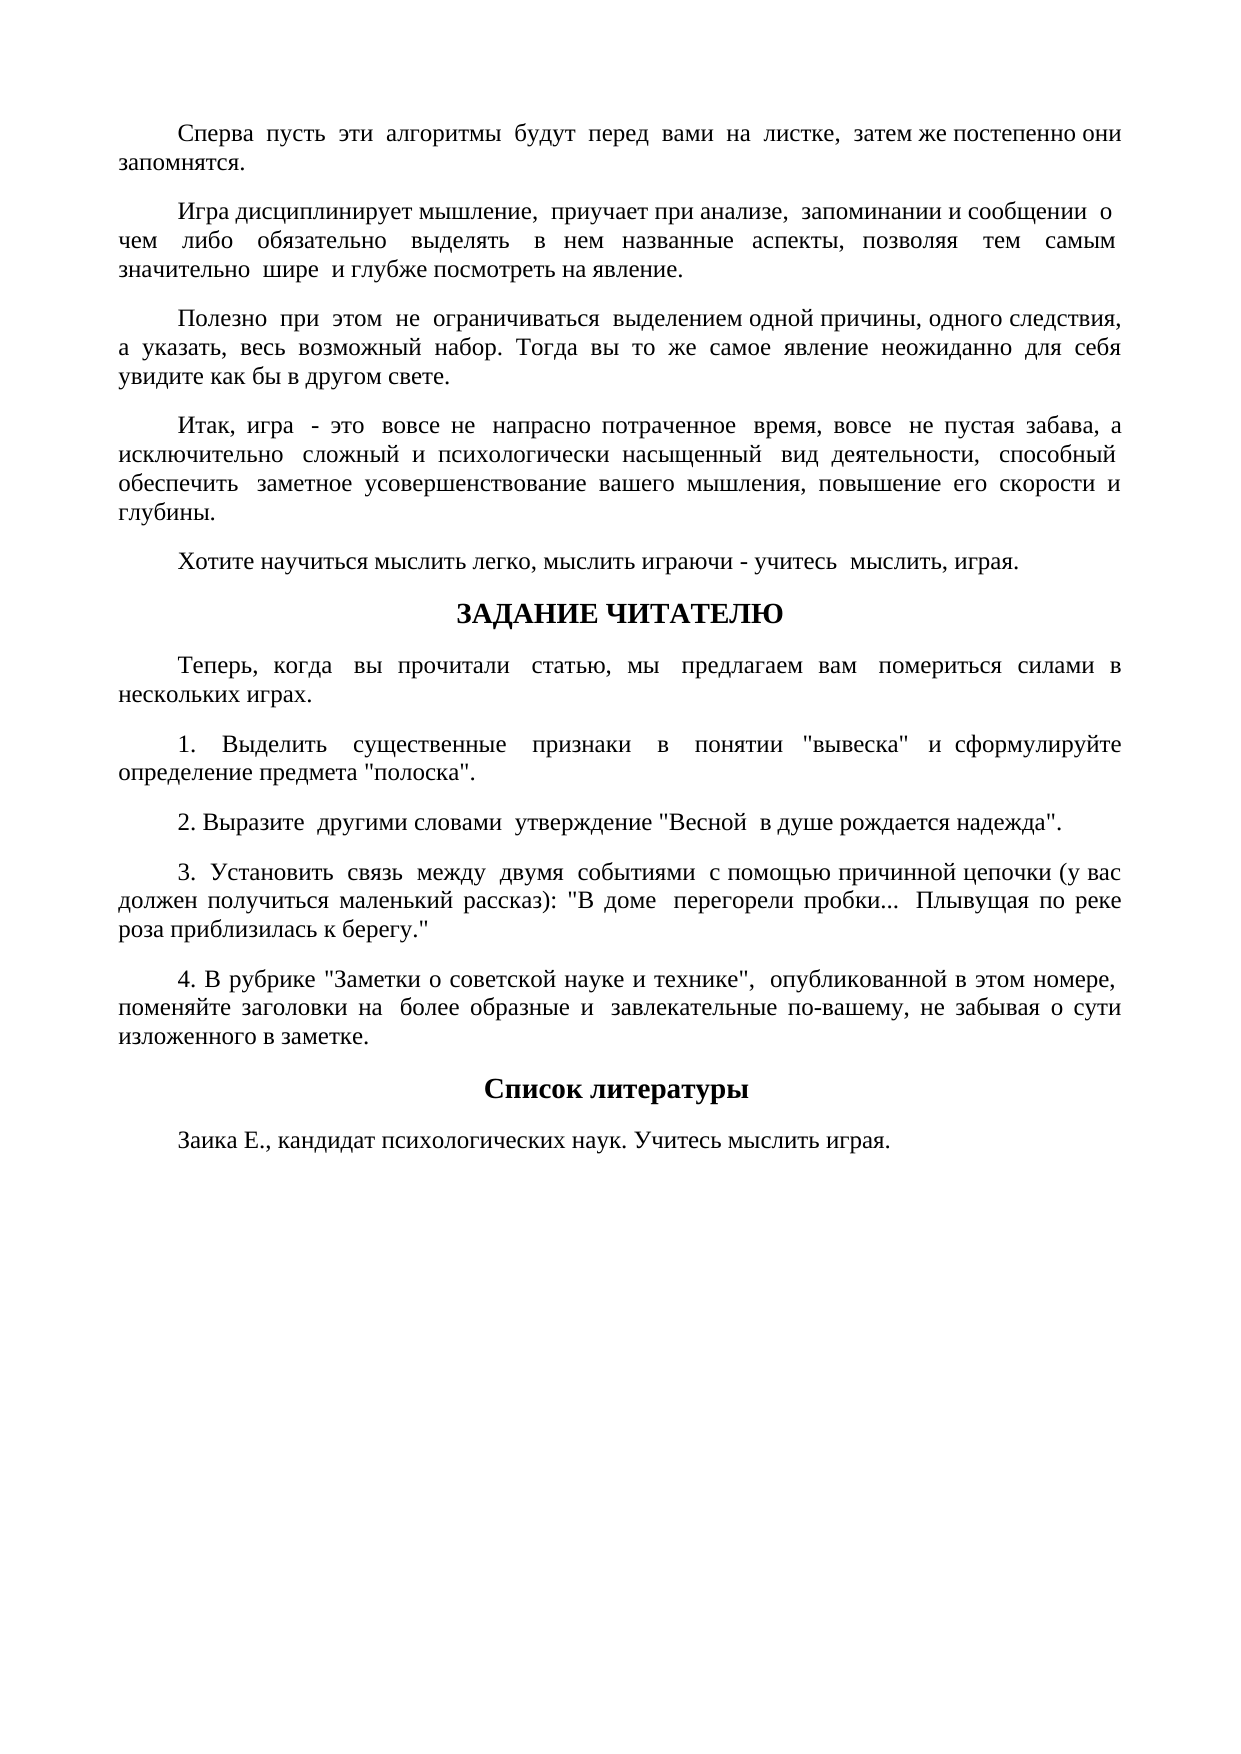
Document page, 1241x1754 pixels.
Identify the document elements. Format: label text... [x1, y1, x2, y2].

text 3. Установить связь между двумя событиями с помощью причинной цепочки (у вас должен получиться маленький рассказ): "В доме перегорели пробки... Плывущая по реке роза приблизилась к берегу." [118, 857, 1122, 943]
text Игра дисциплинирует мышление, приучает при анализе, запоминании и сообщении о чем либо обязательно выделять в нем названные аспекты, позволяя тем самым значительно шире и глубже посмотреть на явление. [118, 196, 1122, 283]
text Заика E., кандидат психологических наук. Учитесь мыслить играя. [118, 1125, 1122, 1154]
text 1. Выделить существенные признаки в понятии "вывеска" и сформулируйте определение предмета "полоска". [118, 729, 1122, 786]
text Полезно при этом не ограничиваться выделением одной причины, одного следствия, а указать, весь возможный набор. Тогда вы то же самое явление неожиданно для себя увидите как бы в другом свете. [118, 303, 1122, 390]
text Итак, игра - это вовсе не напрасно потраченное время, вовсе не пустая забава, а исключительно сложный и психологически насыщенный вид деятельности, способный обеспечить заметное усовершенствование вашего мышления, повышение его скорости и глубины. [118, 411, 1122, 526]
text Список литературы [118, 1071, 1122, 1104]
text 2. Выразите другими словами утверждение "Весной в душе рождается надежда". [118, 807, 1122, 836]
text Хотите научиться мыслить легко, мыслить играючи - учитесь мыслить, играя. [118, 546, 1122, 575]
text Сперва пусть эти алгоритмы будут перед вами на листке, затем же постепенно они запомнятся. [118, 118, 1122, 176]
text 4. В рубрике "Заметки о советской науке и технике", опубликованной в этом номере, поменяйте заголовки на более образные и завлекательные по-вашему, не забывая о сути изложенного в заметке. [118, 964, 1122, 1050]
text Теперь, когда вы прочитали статью, мы предлагаем вам помериться силами в нескольких играх. [118, 650, 1122, 708]
text ЗАДАНИЕ ЧИТАТЕЛЮ [118, 596, 1122, 629]
